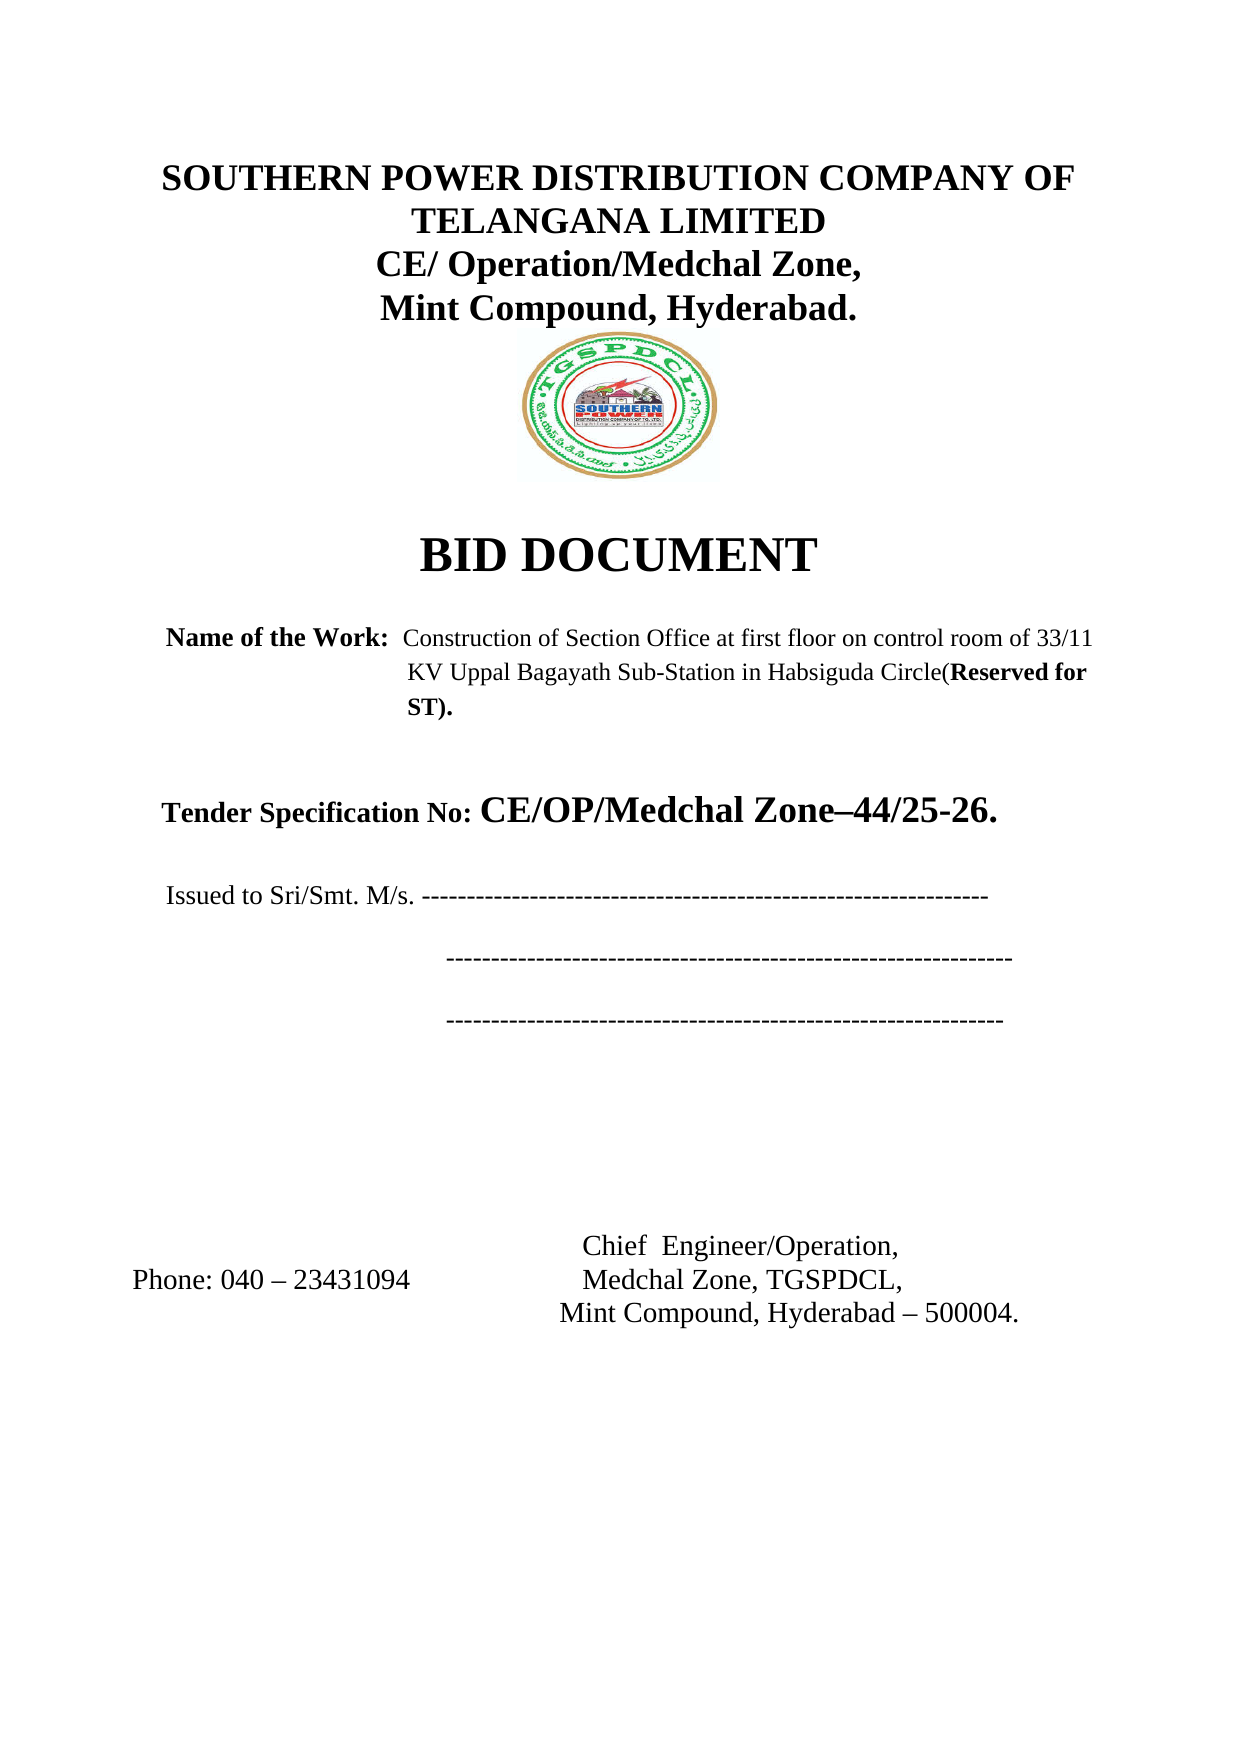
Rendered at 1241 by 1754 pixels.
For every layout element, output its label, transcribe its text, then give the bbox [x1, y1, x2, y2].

text --------------------------------------------------------------- [132, 941, 1105, 972]
text Phone: 040 – 23431094 Medchal Zone, TGSPDCL, [132, 1262, 1105, 1296]
picture [517, 328, 720, 482]
text Issued to Sri/Smt. M/s. --------------------------------------------------------------- [132, 879, 1105, 910]
text KV Uppal Bagayath Sub-Station in Habsiguda Circle(Reserved for [132, 657, 1105, 685]
subtitle CE/ Operation/Medchal Zone, [132, 242, 1105, 285]
text Name of the Work: Construction of Section Office at first floor on control room of 33/11 [132, 621, 1105, 652]
subtitle SOUTHERN POWER DISTRIBUTION COMPANY OF TELANGANA LIMITED [132, 156, 1105, 242]
text Tender Specification No: CE/OP/Medchal Zone–44/25-26. [132, 788, 1105, 831]
text ST). [132, 690, 1105, 721]
subtitle Mint Compound, Hyderabad. [132, 285, 1105, 328]
subtitle BID DOCUMENT [132, 525, 1105, 583]
text Chief Engineer/Operation, [575, 1228, 1105, 1262]
text -------------------------------------------------------------- [132, 1003, 1105, 1034]
text Mint Compound, Hyderabad – 500004. [132, 1296, 1105, 1329]
